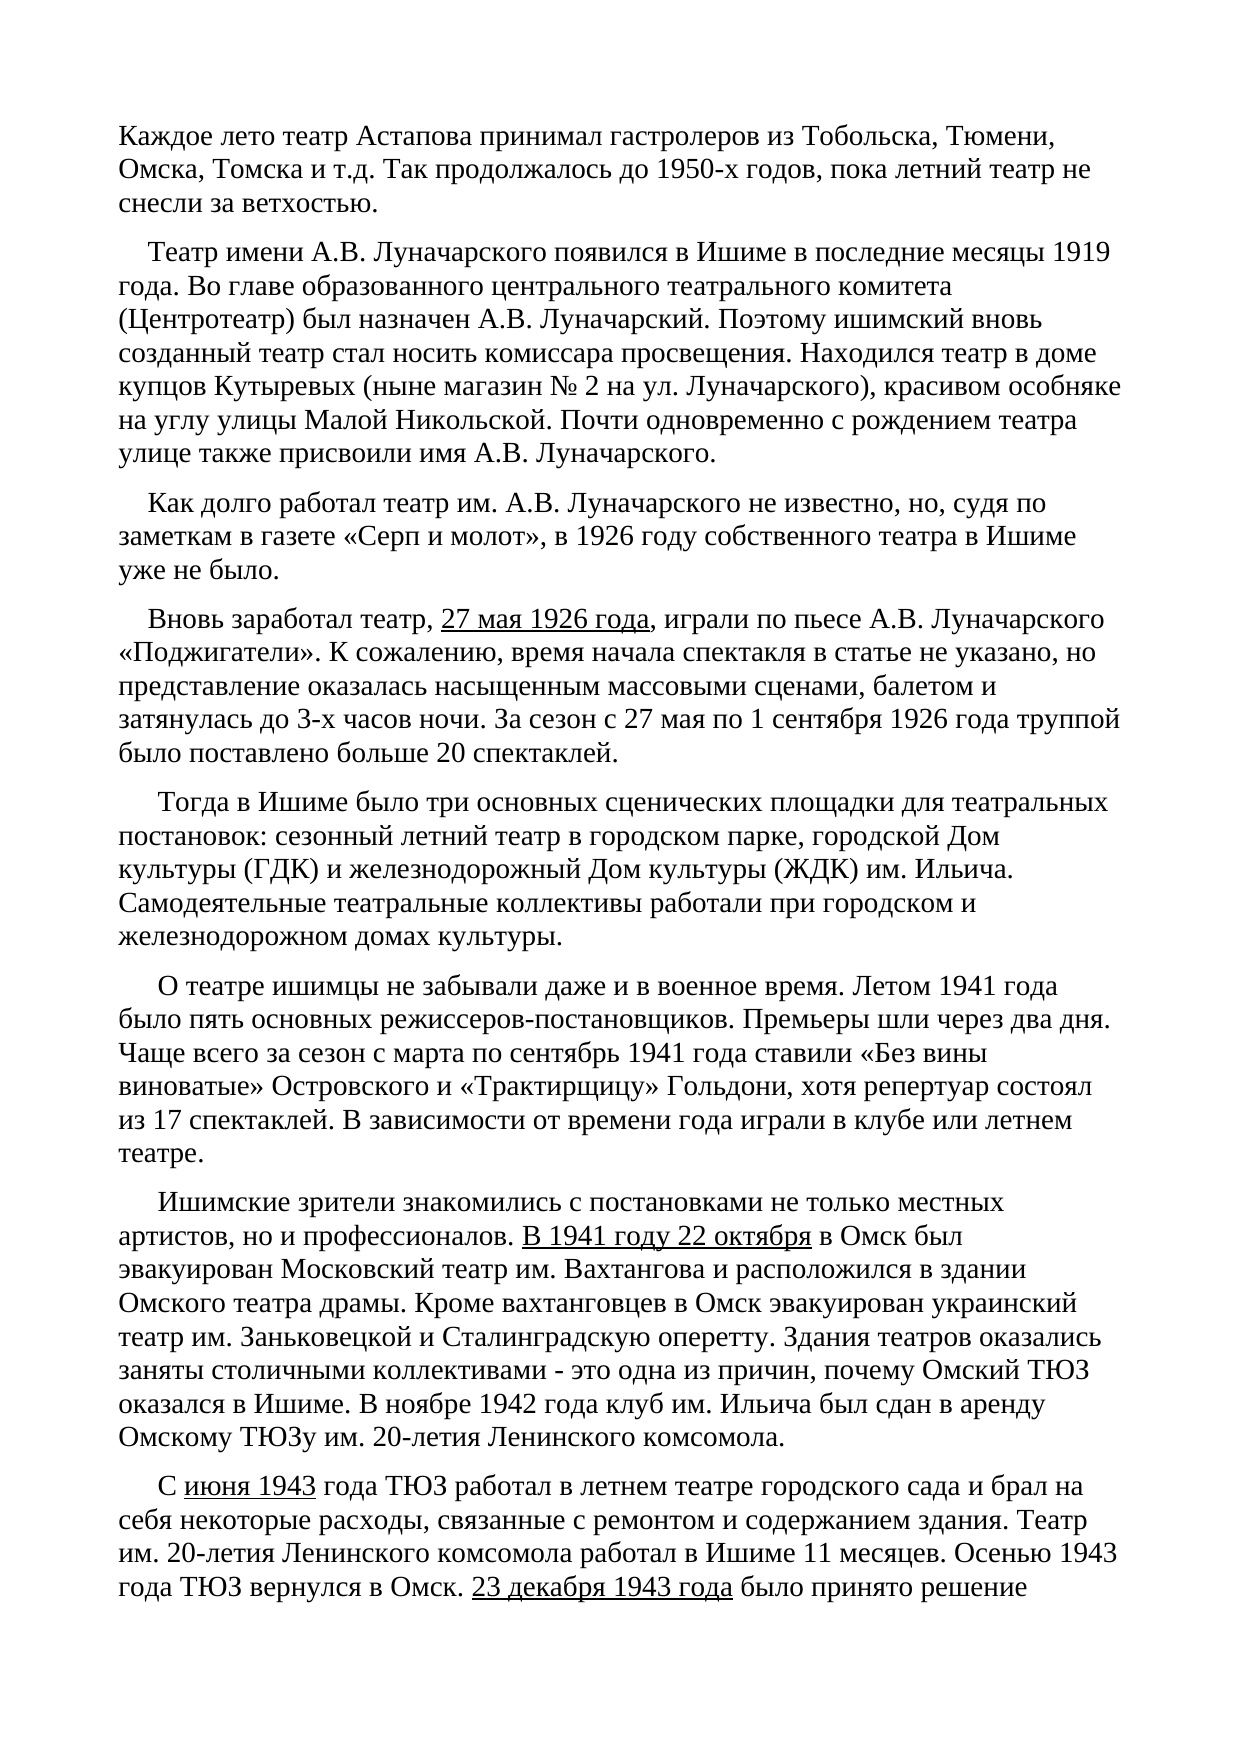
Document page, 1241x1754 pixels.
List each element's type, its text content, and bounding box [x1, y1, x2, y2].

text О театре ишимцы не забывали даже и в военное время. Летом 1941 года было пять основных режиссеров-постановщиков. Премьеры шли через два дня. Чаще всего за сезон с марта по сентябрь 1941 года ставили «Без вины виноватые» Островского и «Трактирщицу» Гольдони, хотя репертуар состоял из 17 спектаклей. В зависимости от времени года играли в клубе или летнем театре. [118, 968, 1122, 1169]
text Как долго работал театр им. А.В. Луначарского не известно, но, судя по заметкам в газете «Серп и молот», в 1926 году собственного театра в Ишиме уже не было. [118, 485, 1122, 585]
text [118, 1468, 1122, 1603]
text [118, 118, 1122, 219]
text Тогда в Ишиме было три основных сценических площадки для театральных постановок: сезонный летний театр в городском парке, городской Дом культуры (ГДК) и железнодорожный Дом культуры (ЖДК) им. Ильича. Самодеятельные театральные коллективы работали при городском и железнодорожном домах культуры. [118, 784, 1122, 952]
text Театр имени А.В. Луначарского появился в Ишиме в последние месяцы 1919 года. Во главе образованного центрального театрального комитета (Центротеатр) был назначен А.В. Луначарский. Поэтому ишимский вновь созданный театр стал носить комиссара просвещения. Находился театр в доме купцов Кутыревых (ныне магазин № 2 на ул. Луначарского), красивом особняке на углу улицы Малой Никольской. Почти одновременно с рождением театра улице также присвоили имя А.В. Луначарского. [118, 234, 1122, 469]
text Вновь заработал театр, 27 мая 1926 года, играли по пьесе А.В. Луначарского «Поджигатели». К сожалению, время начала спектакля в статье не указано, но представление оказалась насыщенным массовыми сценами, балетом и затянулась до 3-х часов ночи. За сезон с 27 мая по 1 сентября 1926 года труппой было поставлено больше 20 спектаклей. [118, 601, 1122, 769]
text Ишимские зрители знакомились с постановками не только местных артистов, но и профессионалов. В 1941 году 22 октября в Омск был эвакуирован Московский театр им. Вахтангова и расположился в здании Омского театра драмы. Кроме вахтанговцев в Омск эвакуирован украинский театр им. Заньковецкой и Сталинградскую оперетту. Здания театров оказались заняты столичными коллективами - это одна из причин, почему Омский ТЮЗ оказался в Ишиме. В ноябре 1942 года клуб им. Ильича был сдан в аренду Омскому ТЮЗу им. 20-летия Ленинского комсомола. [118, 1184, 1122, 1453]
